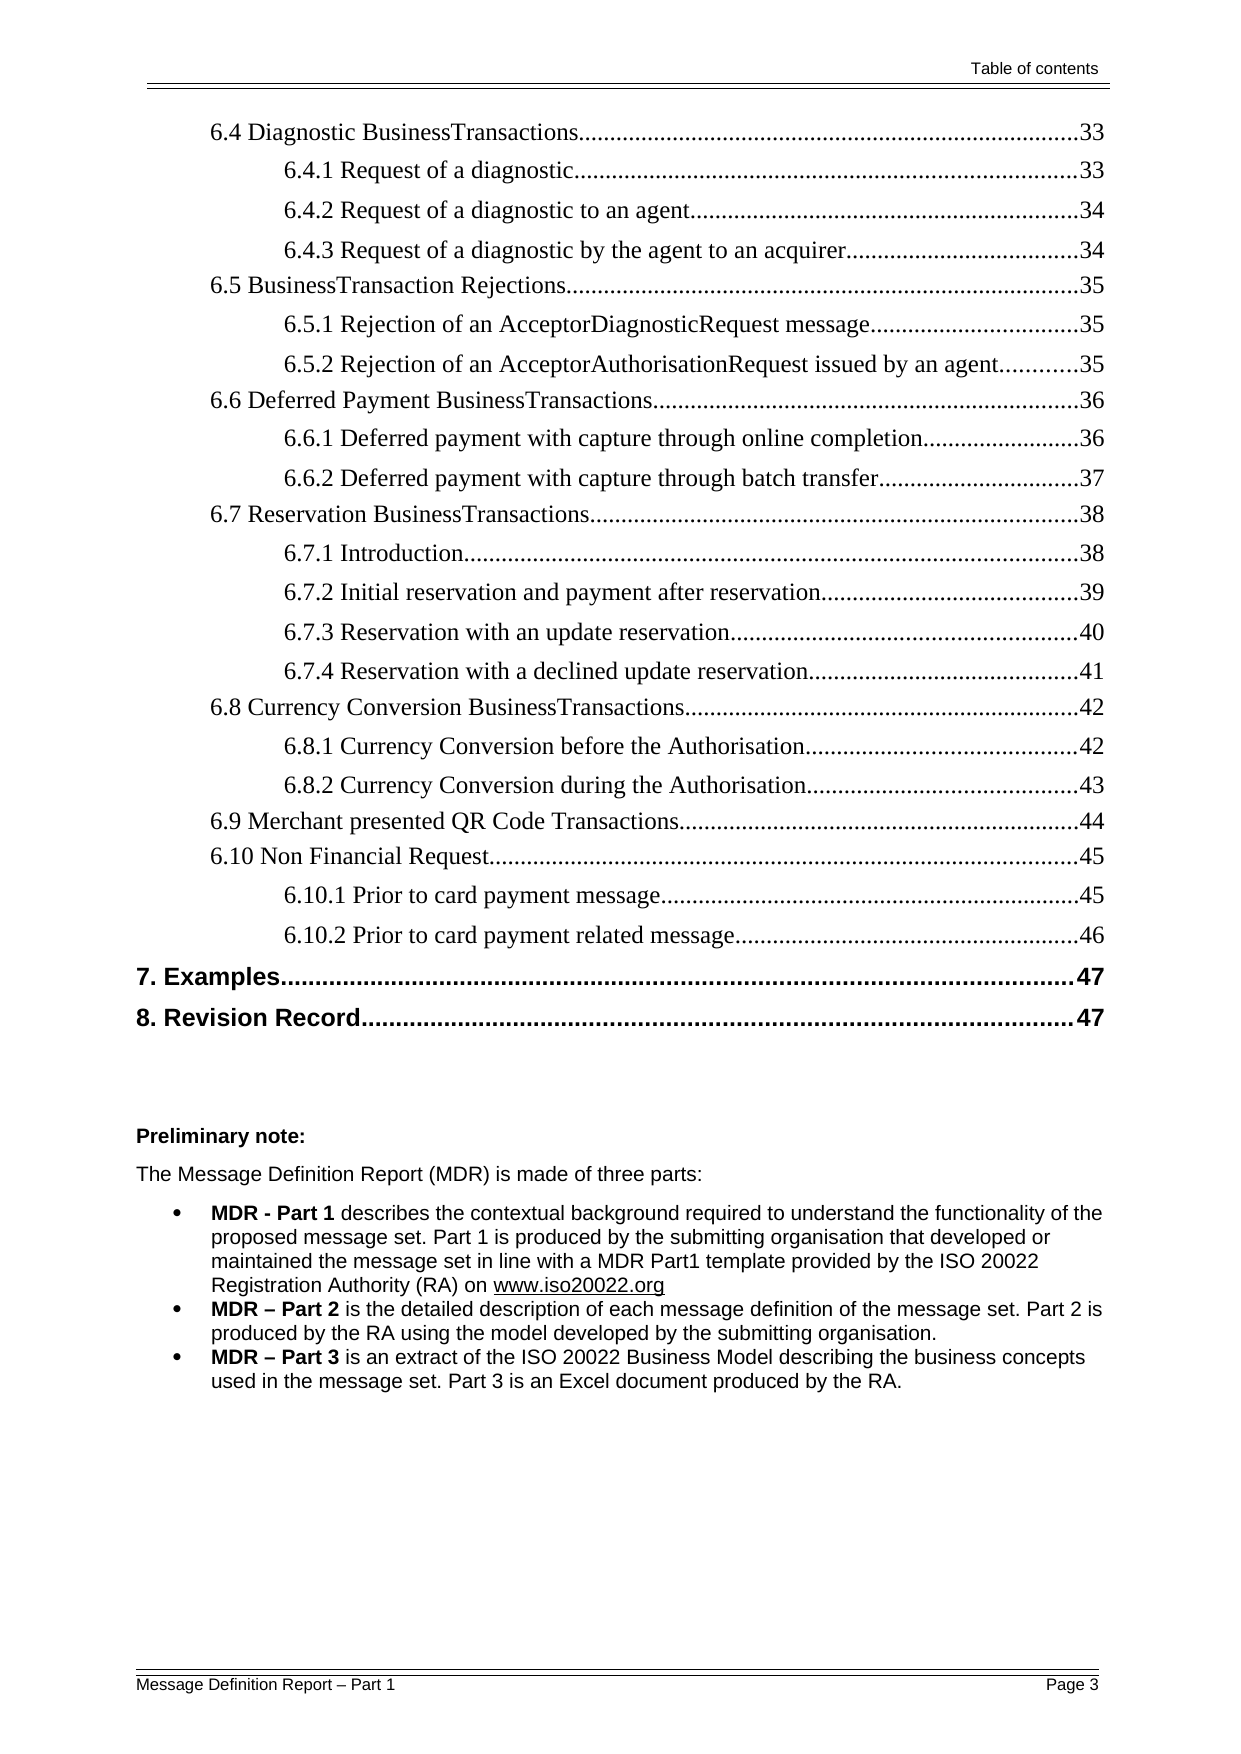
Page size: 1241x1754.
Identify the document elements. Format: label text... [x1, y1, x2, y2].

text Preliminary note: [136, 1123, 1104, 1147]
list MDR - Part 1 describes the contextual background required to understand the functionality of the proposed message set. Part 1 is produced by the submitting organisation that developed or maintained the message set in line with a MDR Part1 template provided by the ISO 20022 Registration Authority (RA) on www.iso20022.org [173, 1201, 1104, 1297]
list MDR – Part 3 is an extract of the ISO 20022 Business Model describing the business concepts used in the message set. Part 3 is an Excel document produced by the RA. [173, 1344, 1104, 1393]
text The Message Definition Report (MDR) is made of three parts: [136, 1162, 1104, 1186]
list MDR – Part 2 is the detailed description of each message definition of the message set. Part 2 is produced by the RA using the model developed by the submitting organisation. [173, 1297, 1104, 1344]
